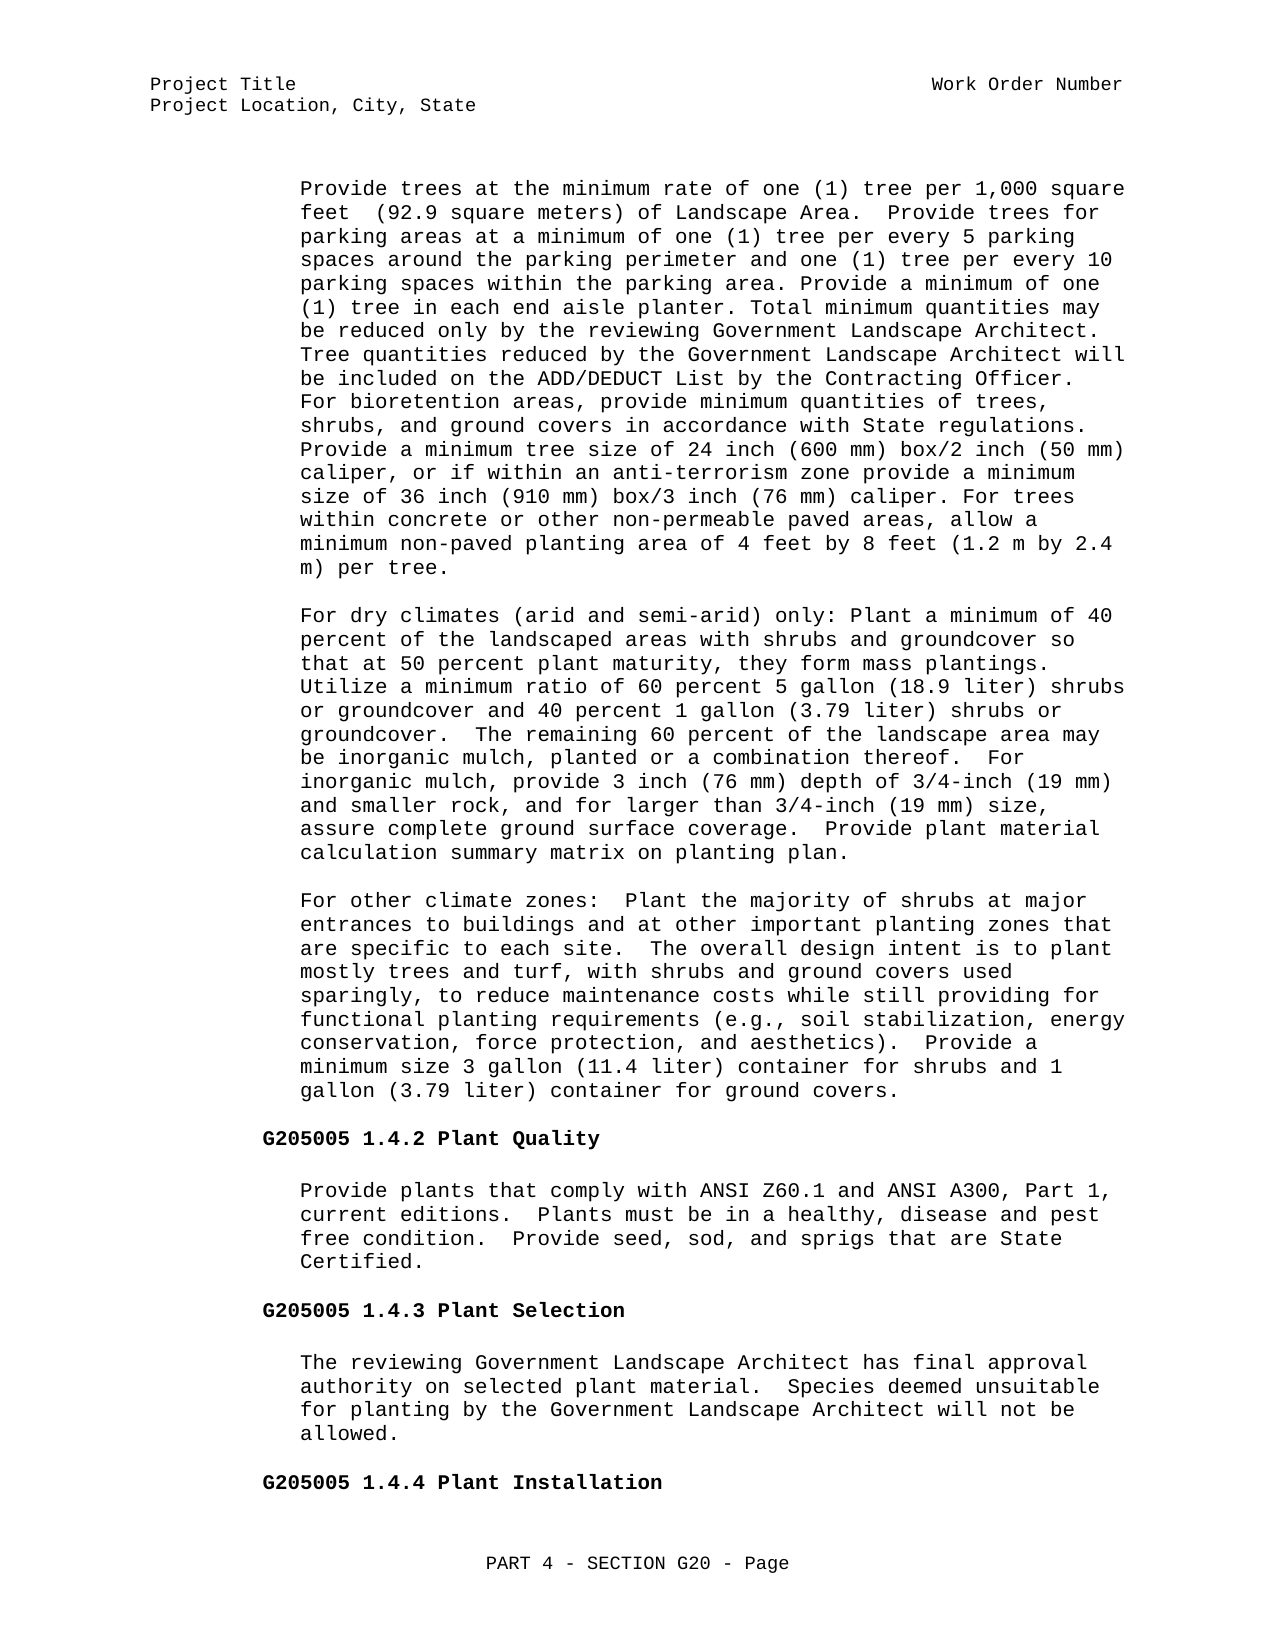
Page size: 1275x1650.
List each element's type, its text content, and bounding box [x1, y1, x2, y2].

text Provide plants that comply with ANSI Z60.1 and ANSI A300, Part 1, current editions. Plants must be in a healthy, disease and pest free condition. Provide seed, sod, and sprigs that are State Certified. [300, 1180, 1125, 1275]
text G205005 1.4.3 Plant Selection [225, 1300, 1125, 1324]
text G205005 1.4.2 Plant Quality [225, 1128, 1125, 1152]
text For dry climates (arid and semi-arid) only: Plant a minimum of 40 percent of the landscaped areas with shrubs and groundcover so that at 50 percent plant maturity, they form mass plantings. Utilize a minimum ratio of 60 percent 5 gallon (18.9 liter) shrubs or groundcover and 40 percent 1 gallon (3.79 liter) shrubs or groundcover. The remaining 60 percent of the landscape area may be inorganic mulch, planted or a combination thereof. For inorganic mulch, provide 3 inch (76 mm) depth of 3/4-inch (19 mm) and smaller rock, and for larger than 3/4-inch (19 mm) size, assure complete ground surface coverage. Provide plant material calculation summary matrix on planting plan. [300, 605, 1125, 866]
text Provide trees at the minimum rate of one (1) tree per 1,000 square feet (92.9 square meters) of Landscape Area. Provide trees for parking areas at a minimum of one (1) tree per every 5 parking spaces around the parking perimeter and one (1) tree per every 10 parking spaces within the parking area. Provide a minimum of one (1) tree in each end aisle planter. Total minimum quantities may be reduced only by the reviewing Government Landscape Architect. Tree quantities reduced by the Government Landscape Architect will be included on the ADD/DEDUCT List by the Contracting Officer. For bioretention areas, provide minimum quantities of trees, shrubs, and ground covers in accordance with State regulations. Provide a minimum tree size of 24 inch (600 mm) box/2 inch (50 mm) caliper, or if within an anti-terrorism zone provide a minimum size of 36 inch (910 mm) box/3 inch (76 mm) caliper. For trees within concrete or other non-permeable paved areas, allow a minimum non-paved planting area of 4 feet by 8 feet (1.2 m by 2.4 m) per tree. [300, 178, 1125, 580]
text The reviewing Government Landscape Architect has final approval authority on selected plant material. Species deemed unsuitable for planting by the Government Landscape Architect will not be allowed. [300, 1352, 1125, 1447]
text For other climate zones: Plant the majority of shrubs at major entrances to buildings and at other important planting zones that are specific to each site. The overall design intent is to plant mostly trees and turf, with shrubs and ground covers used sparingly, to reduce maintenance costs while still providing for functional planting requirements (e.g., soil stabilization, energy conservation, force protection, and aesthetics). Provide a minimum size 3 gallon (11.4 liter) container for shrubs and 1 gallon (3.79 liter) container for ground covers. [300, 891, 1125, 1103]
text G205005 1.4.4 Plant Installation [225, 1472, 1125, 1495]
